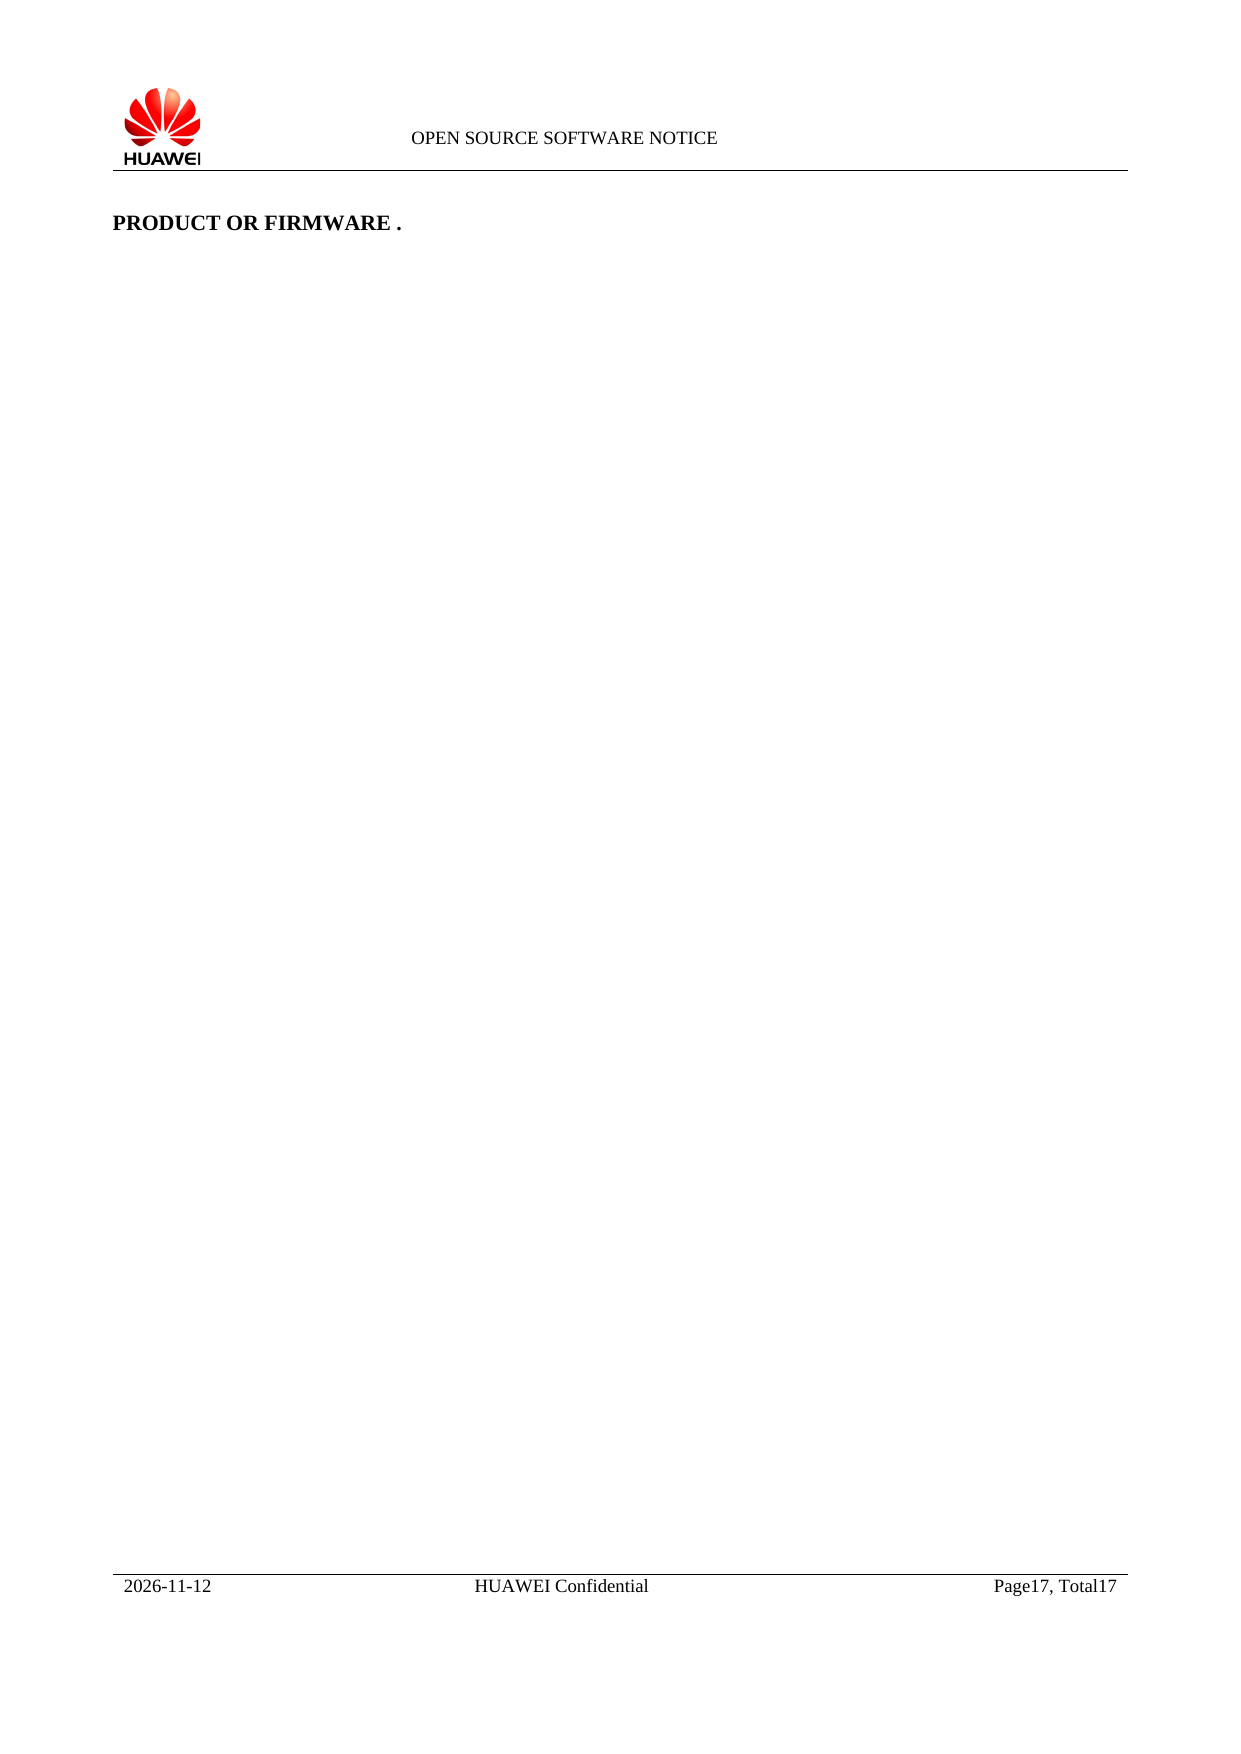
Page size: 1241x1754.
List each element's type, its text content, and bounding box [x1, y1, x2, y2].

picture [124, 88, 201, 165]
text This offer is valid for three years from the moment we distributed the product or firmware . [112, 206, 1128, 239]
